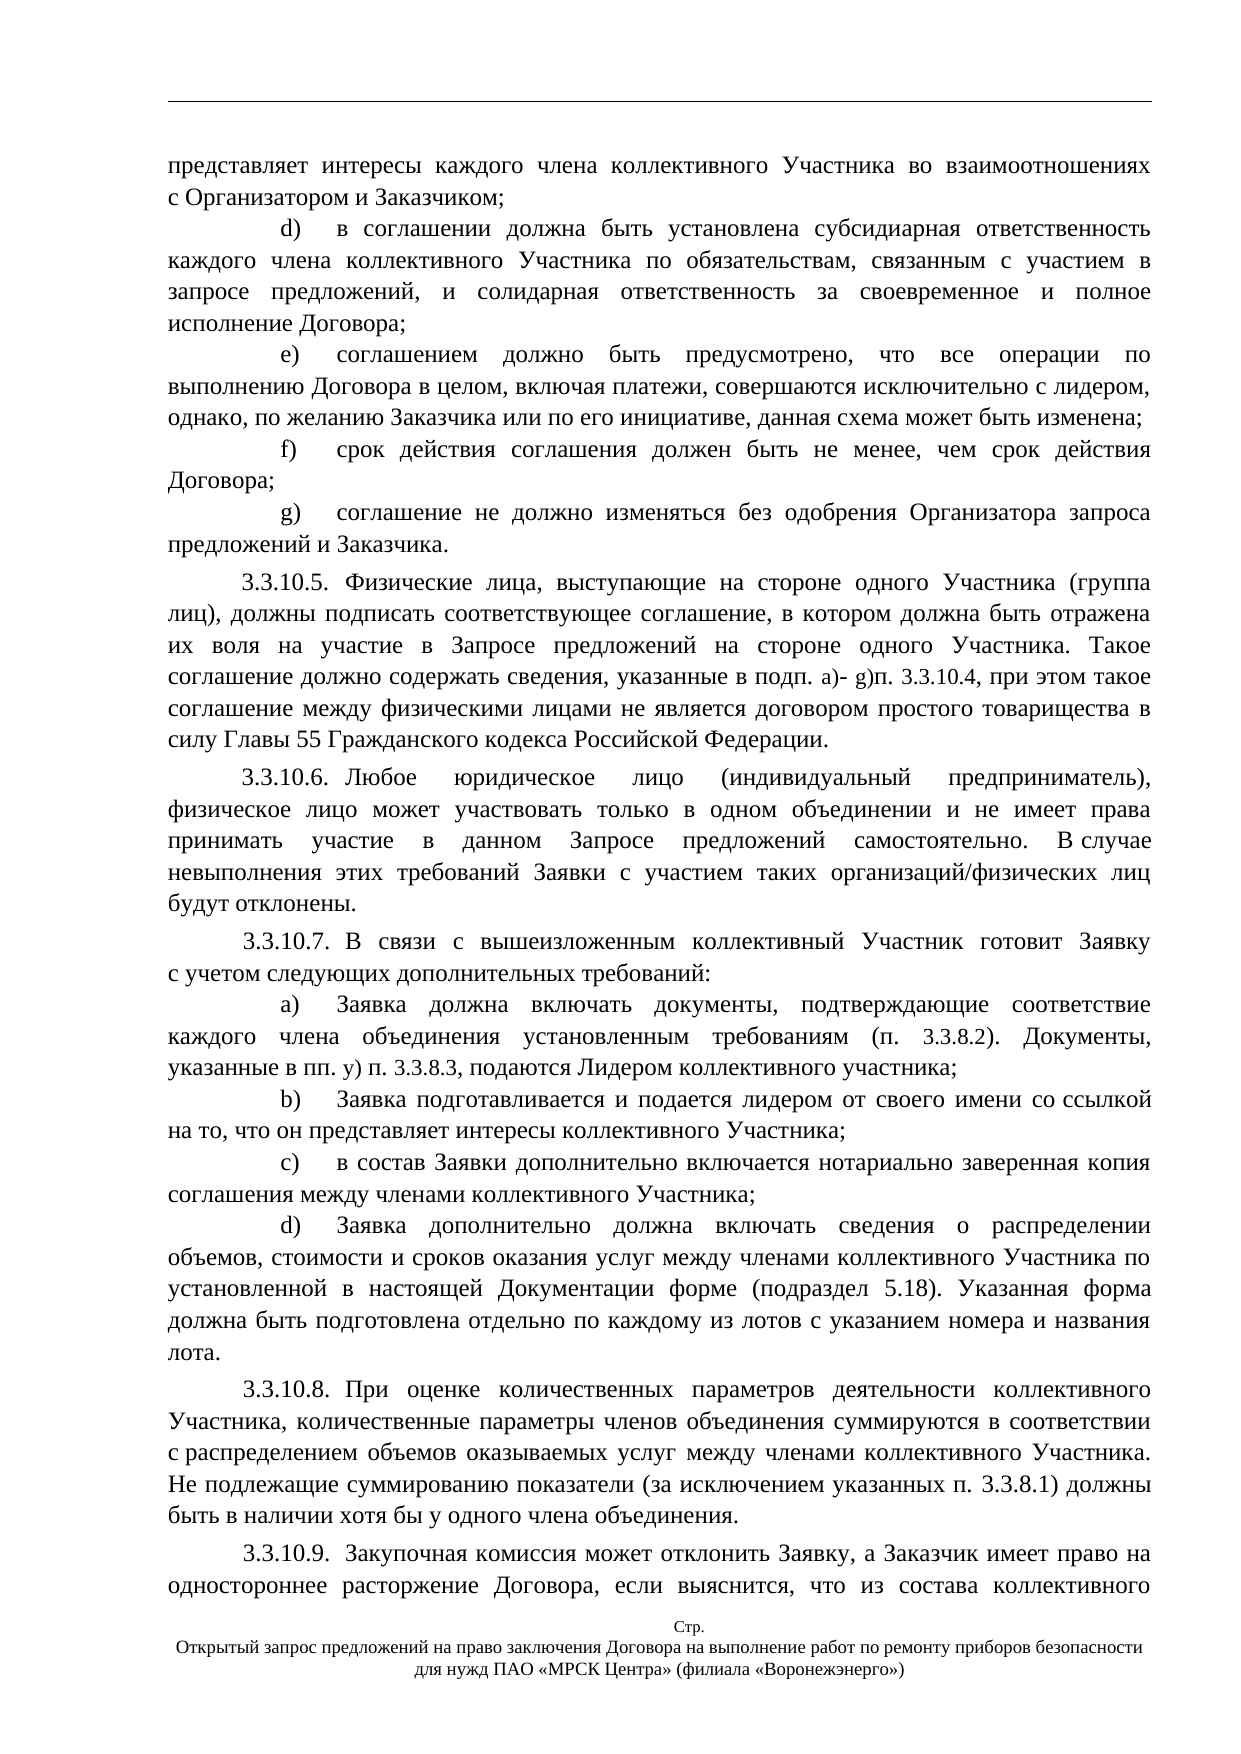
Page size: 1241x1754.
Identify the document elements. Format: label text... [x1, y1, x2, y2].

list в состав Заявки дополнительно включается нотариально заверенная копия соглашения между членами коллективного Участника; [168, 1147, 1152, 1207]
list срок действия соглашения должен быть не менее, чем срок действия Договора; [168, 434, 1152, 494]
list В связи с вышеизложенным коллективный Участник готовит Заявку с учетом следующих дополнительных требований: [168, 926, 1152, 987]
list Физические лица, выступающие на стороне одного Участника (группа лиц), должны подписать соответствующее соглашение, в котором должна быть отражена их воля на участие в Запросе предложений на стороне одного Участника. Такое соглашение должно содержать сведения, указанные в подп. a)- g)п. 3.3.10.4, при этом такое соглашение между физическими лицами не является договором простого товарищества в силу Главы 55 Гражданского кодекса Российской Федерации. [168, 567, 1152, 753]
list При оценке количественных параметров деятельности коллективного Участника, количественные параметры членов объединения суммируются в соответствии с распределением объемов оказываемых услуг между членами коллективного Участника. Не подлежащие суммированию показатели (за исключением указанных п. 3.3.8.1) должны быть в наличии хотя бы у одного члена объединения. [168, 1374, 1152, 1529]
list Заявка должна включать документы, подтверждающие соответствие каждого члена объединения установленным требованиям (п. 3.3.8.2). Документы, указанные в пп. у) п. 3.3.8.3, подаются Лидером коллективного участника; [168, 989, 1152, 1081]
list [168, 150, 1152, 210]
list в соглашении должна быть установлена субсидиарная ответственность каждого члена коллективного Участника по обязательствам, связанным с участием в запросе предложений, и солидарная ответственность за своевременное и полное исполнение Договора; [168, 213, 1152, 337]
list Любое юридическое лицо (индивидуальный предприниматель), физическое лицо может участвовать только в одном объединении и не имеет права принимать участие в данном Запросе предложений самостоятельно. В случае невыполнения этих требований Заявки с участием таких организаций/физических лиц будут отклонены. [168, 762, 1152, 917]
list соглашение не должно изменяться без одобрения Организатора запроса предложений и Заказчика. [168, 497, 1152, 557]
list Заявка дополнительно должна включать сведения о распределении объемов, стоимости и сроков оказания услуг между членами коллективного Участника по установленной в настоящей Документации форме (подраздел 5.18). Указанная форма должна быть подготовлена отдельно по каждому из лотов с указанием номера и названия лота. [168, 1210, 1152, 1365]
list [168, 1538, 1152, 1599]
list Заявка подготавливается и подается лидером от своего имени со ссылкой на то, что он представляет интересы коллективного Участника; [168, 1084, 1152, 1144]
list соглашением должно быть предусмотрено, что все операции по выполнению Договора в целом, включая платежи, совершаются исключительно с лидером, однако, по желанию Заказчика или по его инициативе, данная схема может быть изменена; [168, 339, 1152, 431]
